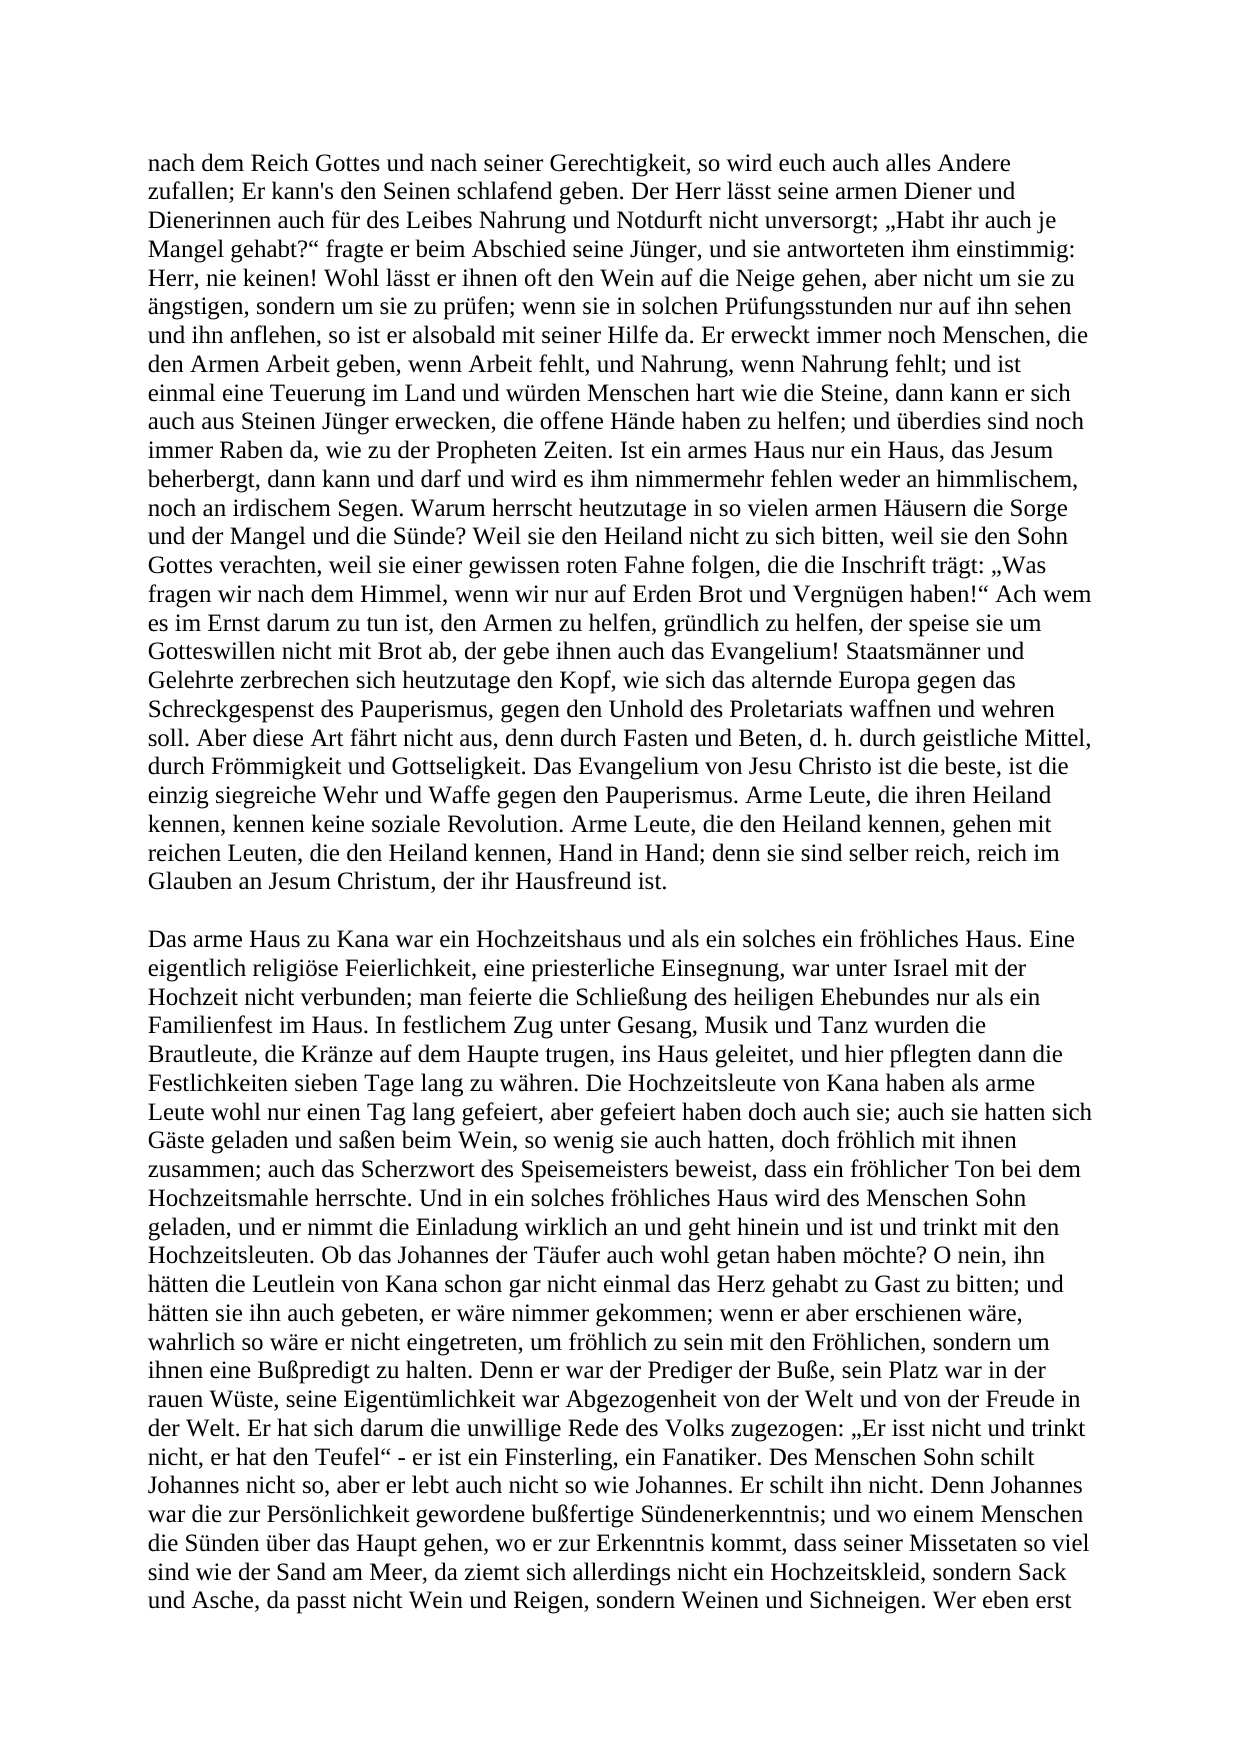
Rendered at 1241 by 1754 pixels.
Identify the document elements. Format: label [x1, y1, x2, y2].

text [148, 924, 1093, 1614]
text [148, 148, 1093, 895]
